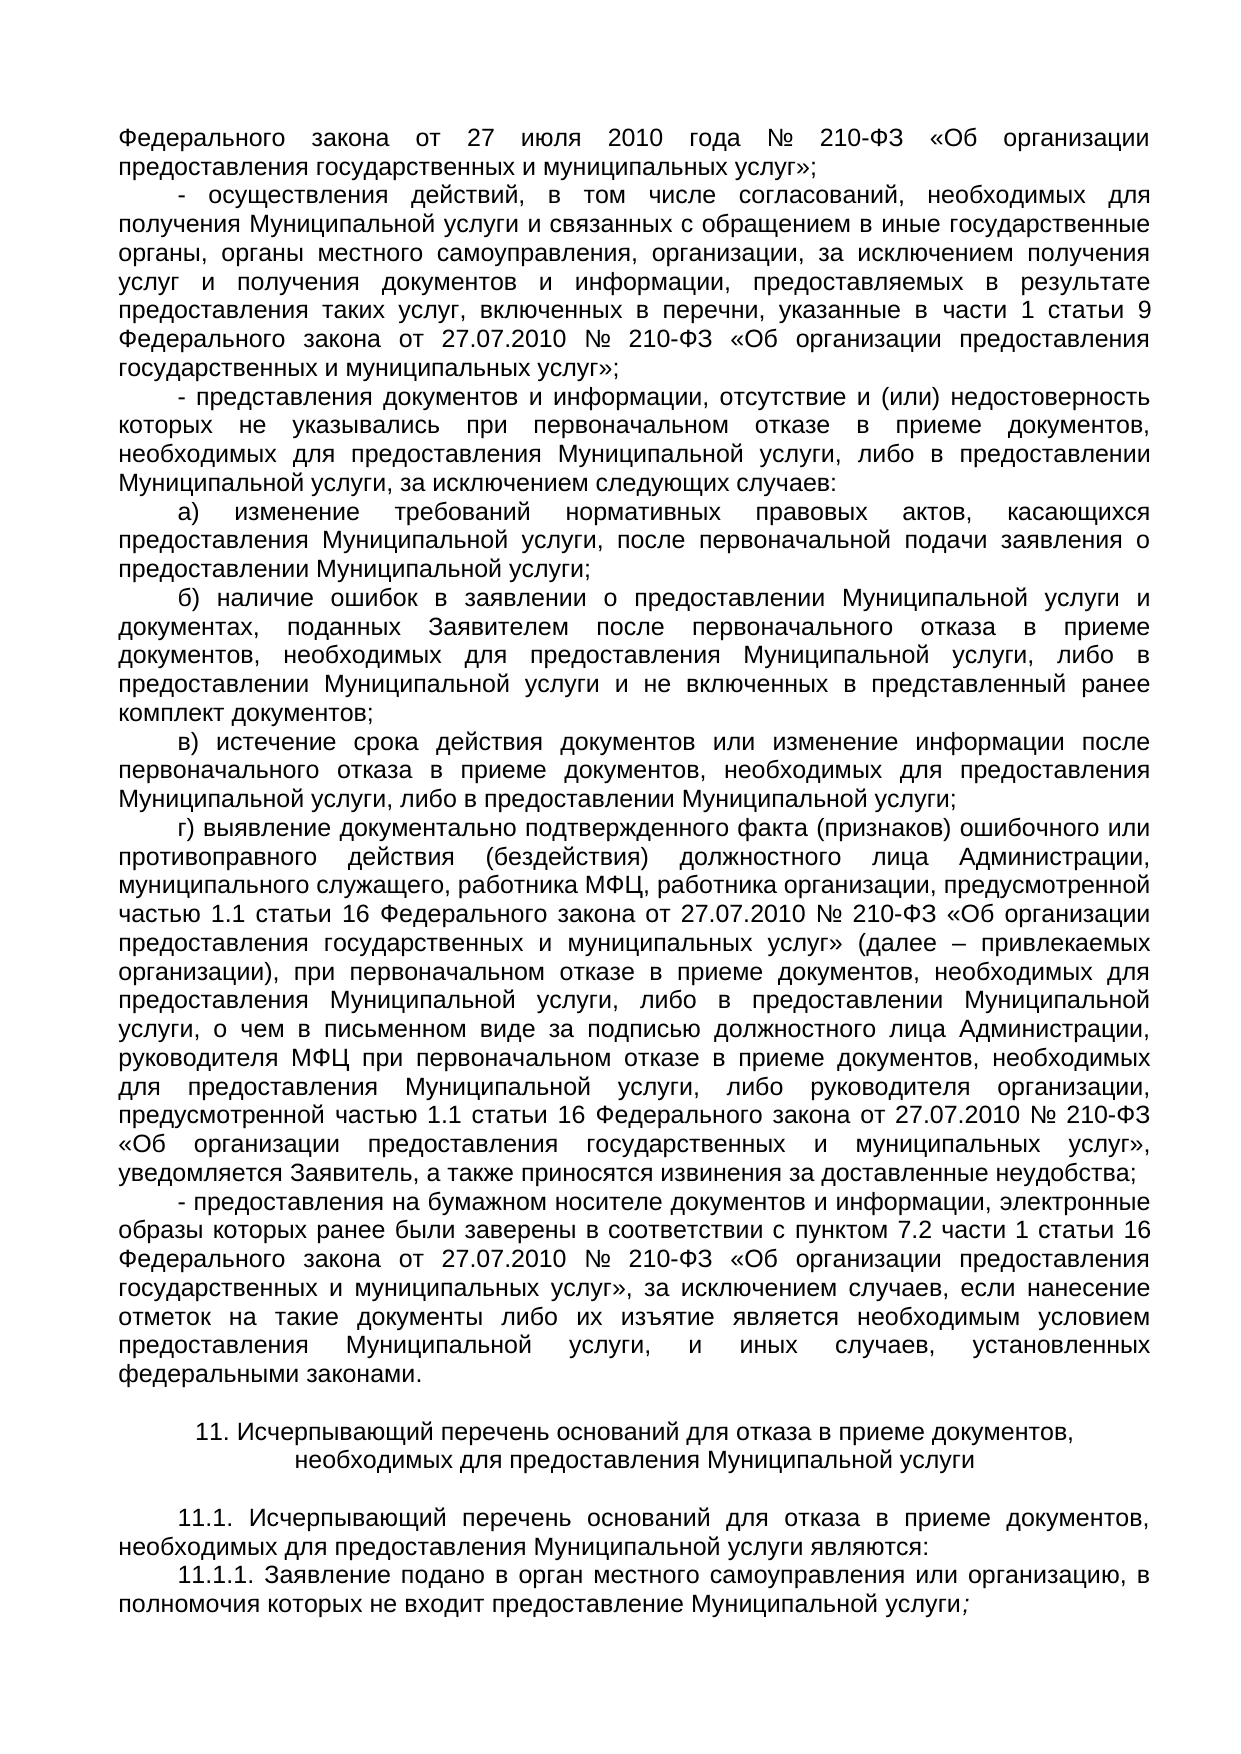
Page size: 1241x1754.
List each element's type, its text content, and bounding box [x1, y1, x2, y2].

text 11. Исчерпывающий перечень оснований для отказа в приеме документов, необходимых для предоставления Муниципальной услуги [118, 1416, 1152, 1474]
text - предоставления на бумажном носителе документов и информации, электронные образы которых ранее были заверены в соответствии с пунктом 7.2 части 1 статьи 16 Федерального закона от 27.07.2010 № 210-ФЗ «Об организации предоставления государственных и муниципальных услуг», за исключением случаев, если нанесение отметок на такие документы либо их изъятие является необходимым условием предоставления Муниципальной услуги, и иных случаев, установленных федеральными законами. [118, 1186, 1152, 1388]
text а) изменение требований нормативных правовых актов, касающихся предоставления Муниципальной услуги, после первоначальной подачи заявления о предоставлении Муниципальной услуги; [118, 496, 1152, 583]
text 11.1. Исчерпывающий перечень оснований для отказа в приеме документов, необходимых для предоставления Муниципальной услуги являются: [118, 1503, 1152, 1560]
text - представления документов и информации, отсутствие и (или) недостоверность которых не указывались при первоначальном отказе в приеме документов, необходимых для предоставления Муниципальной услуги, либо в предоставлении Муниципальной услуги, за исключением следующих случаев: [118, 381, 1152, 496]
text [118, 123, 1152, 180]
text г) выявление документально подтвержденного факта (признаков) ошибочного или противоправного действия (бездействия) должностного лица Администрации, муниципального служащего, работника МФЦ, работника организации, предусмотренной частью 1.1 статьи 16 Федерального закона от 27.07.2010 № 210-ФЗ «Об организации предоставления государственных и муниципальных услуг» (далее – привлекаемых организации), при первоначальном отказе в приеме документов, необходимых для предоставления Муниципальной услуги, либо в предоставлении Муниципальной услуги, о чем в письменном виде за подписью должностного лица Администрации, руководителя МФЦ при первоначальном отказе в приеме документов, необходимых для предоставления Муниципальной услуги, либо руководителя организации, предусмотренной частью 1.1 статьи 16 Федерального закона от 27.07.2010 № 210-ФЗ «Об организации предоставления государственных и муниципальных услуг», уведомляется Заявитель, а также приносятся извинения за доставленные неудобства; [118, 813, 1152, 1186]
text 11.1.1. Заявление подано в орган местного самоуправления или организацию, в полномочия которых не входит предоставление Муниципальной услуги; [118, 1560, 1152, 1618]
text б) наличие ошибок в заявлении о предоставлении Муниципальной услуги и документах, поданных Заявителем после первоначального отказа в приеме документов, необходимых для предоставления Муниципальной услуги, либо в предоставлении Муниципальной услуги и не включенных в представленный ранее комплект документов; [118, 583, 1152, 726]
text в) истечение срока действия документов или изменение информации после первоначального отказа в приеме документов, необходимых для предоставления Муниципальной услуги, либо в предоставлении Муниципальной услуги; [118, 726, 1152, 813]
text - осуществления действий, в том числе согласований, необходимых для получения Муниципальной услуги и связанных с обращением в иные государственные органы, органы местного самоуправления, организации, за исключением получения услуг и получения документов и информации, предоставляемых в результате предоставления таких услуг, включенных в перечни, указанные в части 1 статьи 9 Федерального закона от 27.07.2010 № 210-ФЗ «Об организации предоставления государственных и муниципальных услуг»; [118, 180, 1152, 381]
